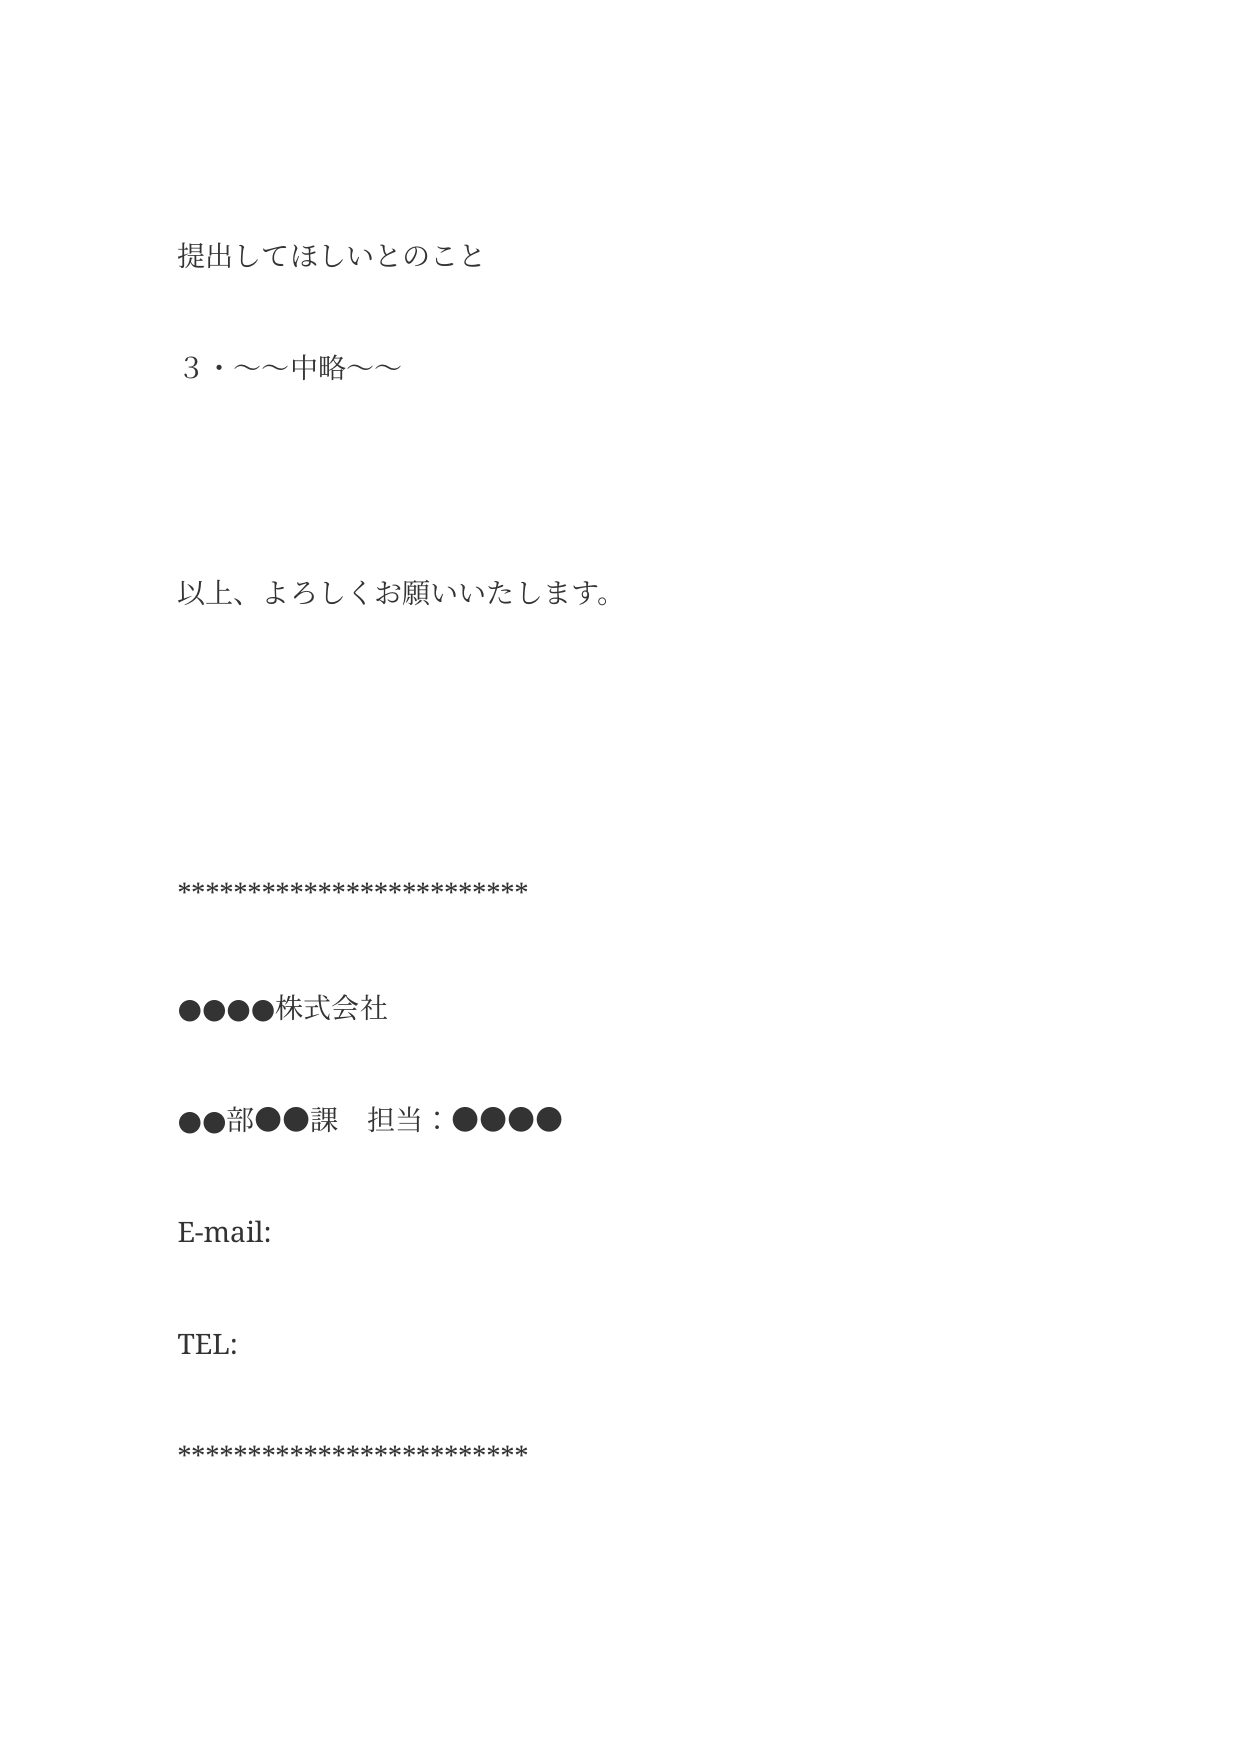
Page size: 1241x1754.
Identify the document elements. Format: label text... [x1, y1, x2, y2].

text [177, 217, 1063, 629]
text ************************* ●●●●株式会社 ●●部●●課 担当：●●●● E-mail: TEL: ************************* [177, 744, 1063, 1494]
